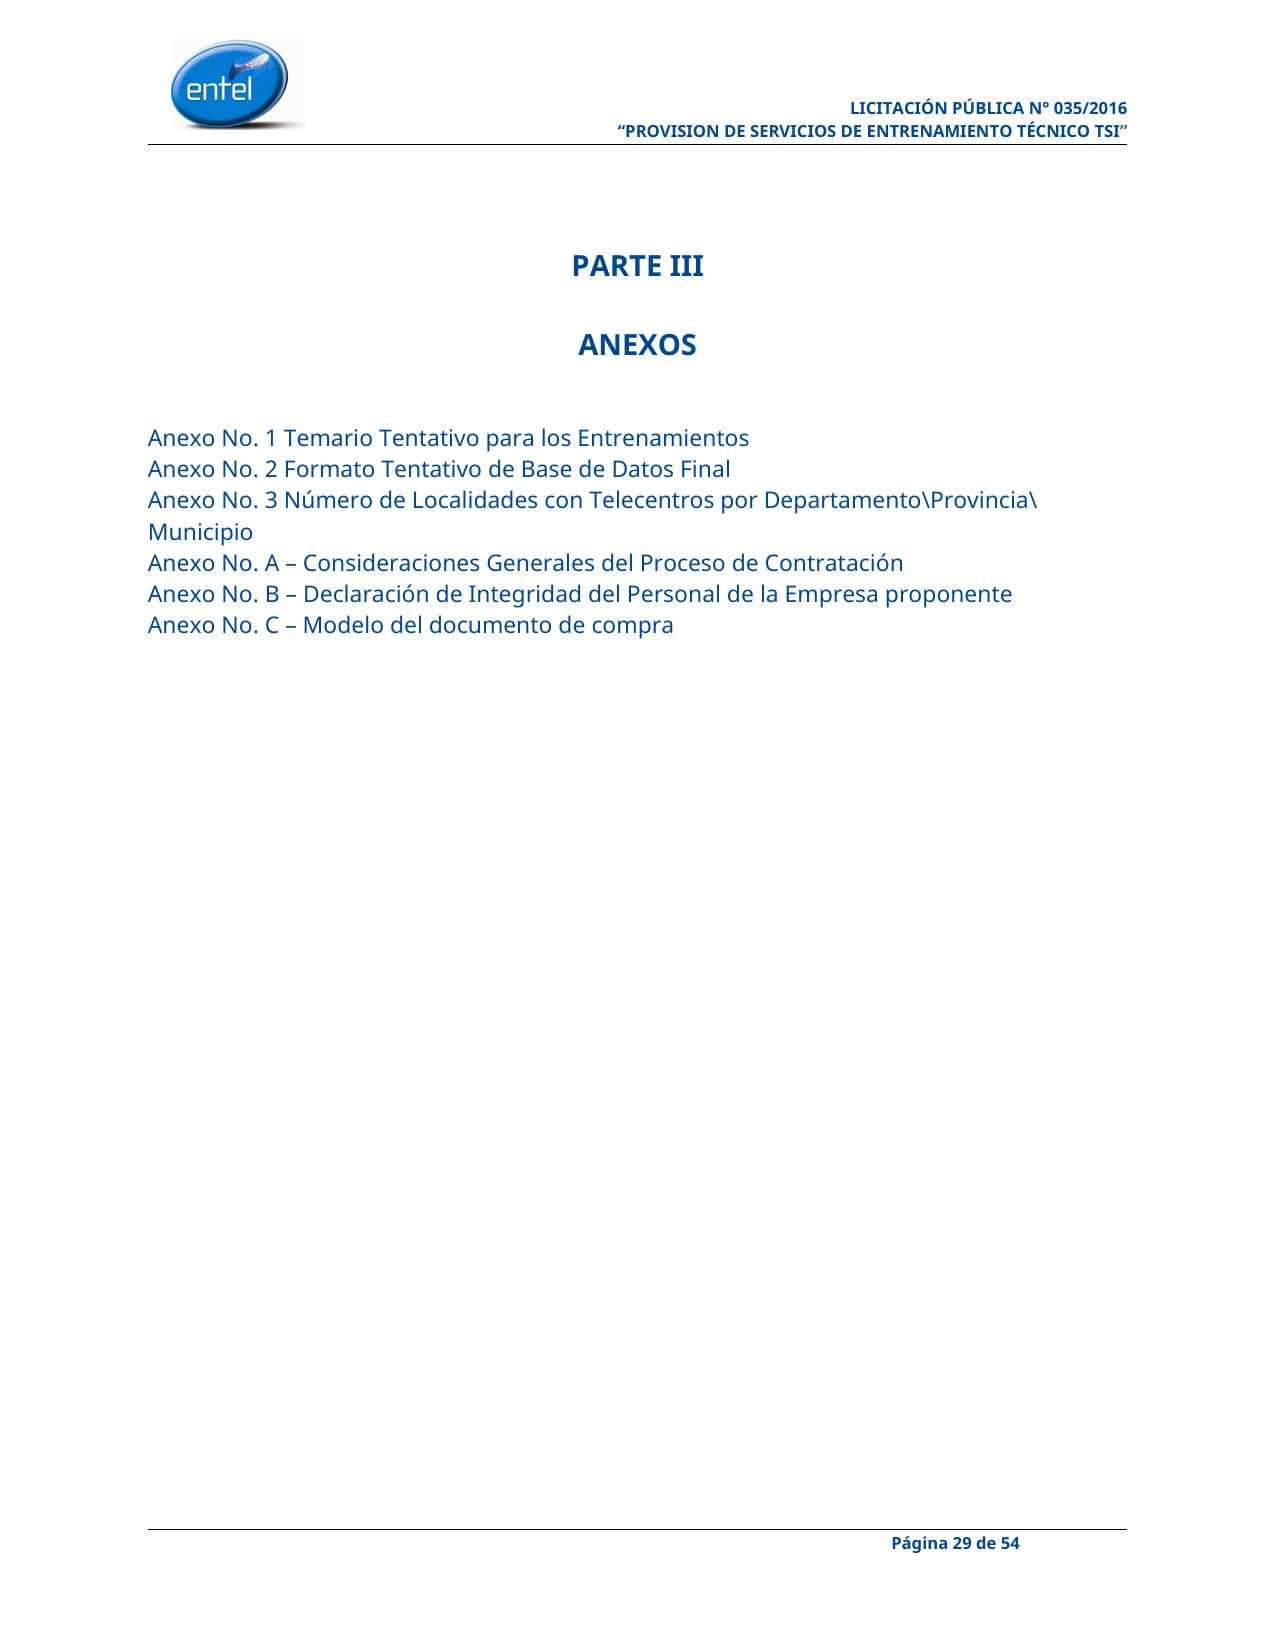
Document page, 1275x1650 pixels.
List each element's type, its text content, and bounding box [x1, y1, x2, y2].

text Anexo No. 2 Formato Tentativo de Base de Datos Final [148, 453, 1127, 484]
text Anexo No. C – Modelo del documento de compra [148, 609, 1127, 640]
text Anexo No. A – Consideraciones Generales del Proceso de Contratación [148, 547, 1127, 578]
text Anexo No. 3 Número de Localidades con Telecentros por Departamento\Provincia\Municipio [148, 484, 1127, 547]
picture [170, 38, 305, 130]
subtitle PARTE III [148, 245, 1127, 285]
text ANEXOS [148, 324, 1127, 364]
text Anexo No. 1 Temario Tentativo para los Entrenamientos [148, 422, 1127, 453]
text Anexo No. B – Declaración de Integridad del Personal de la Empresa proponente [148, 578, 1127, 609]
